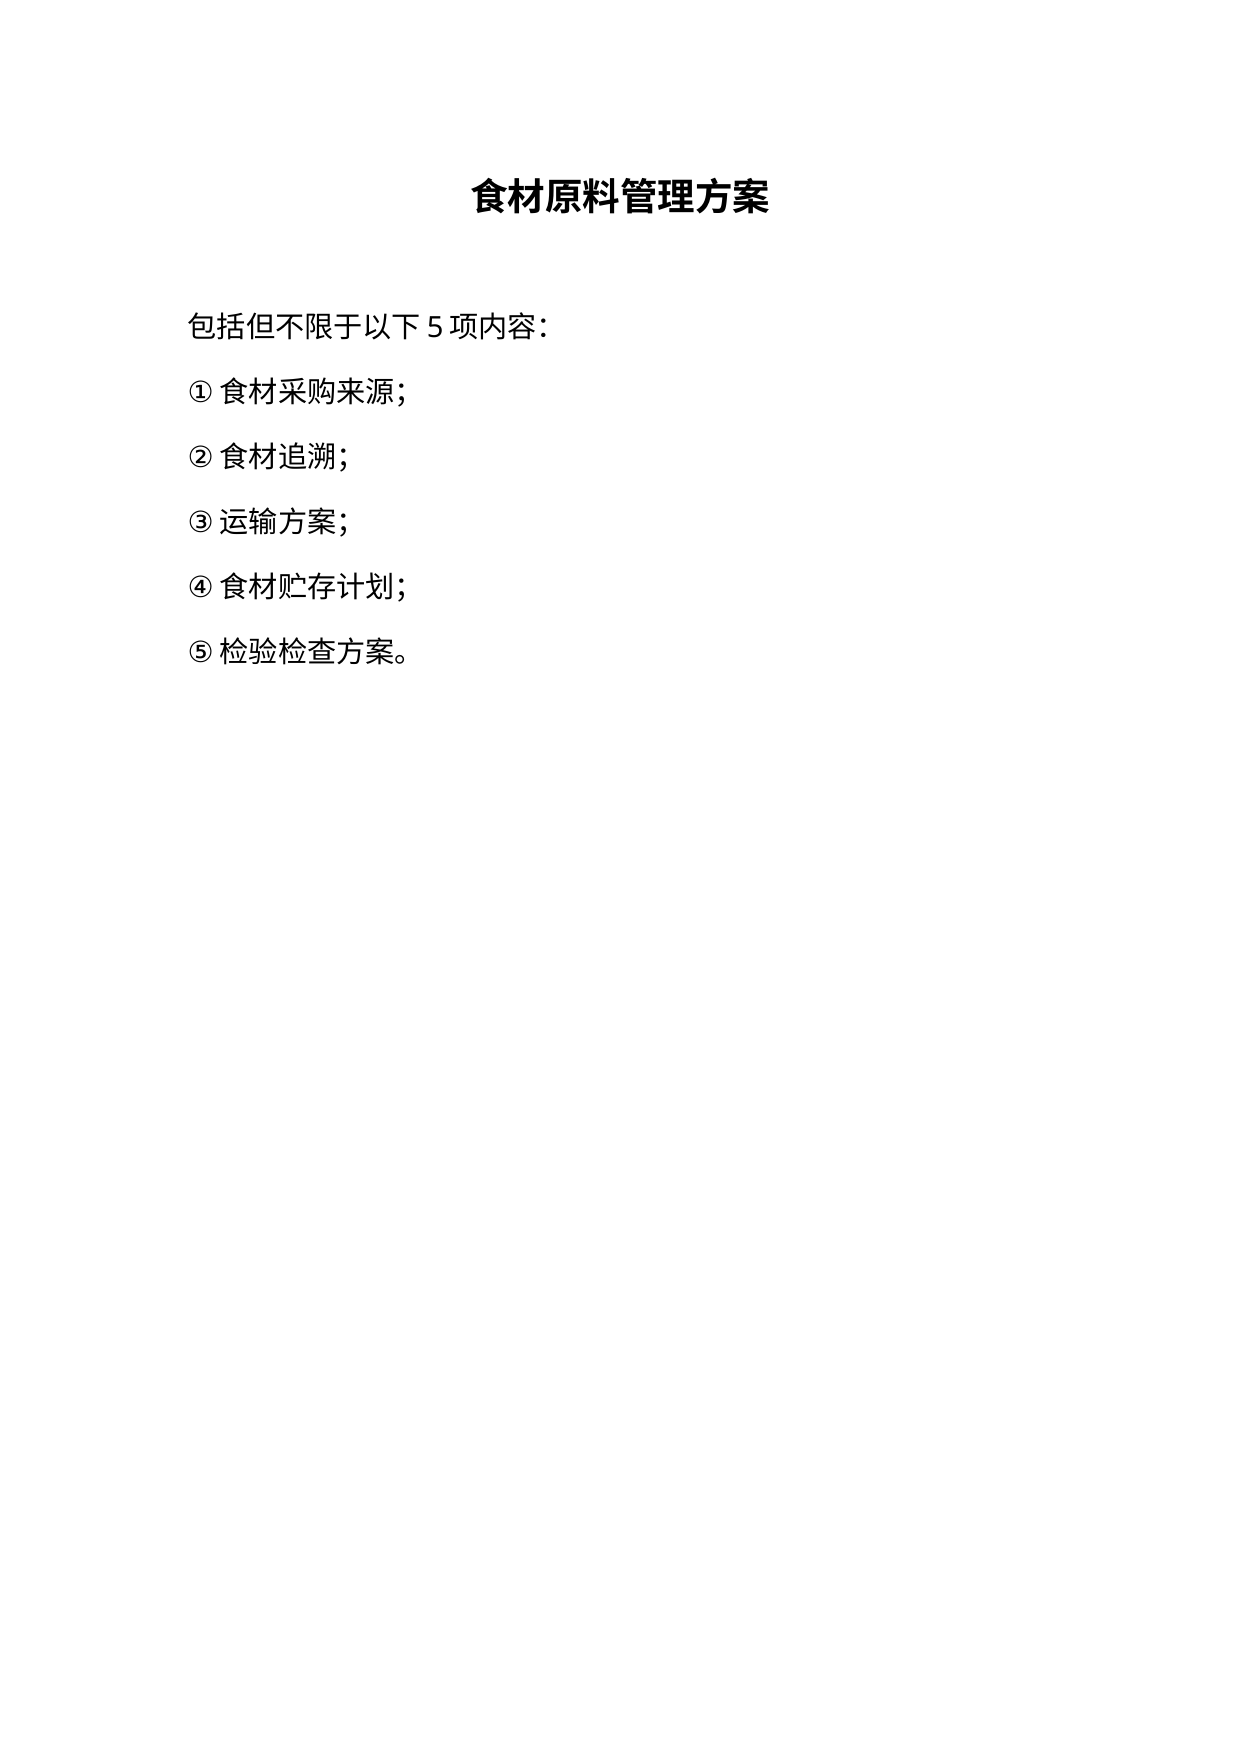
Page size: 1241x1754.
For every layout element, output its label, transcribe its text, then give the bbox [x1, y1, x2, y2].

text 食材原料管理方案 [187, 162, 1053, 227]
text ①食材采购来源； [187, 357, 1053, 422]
text ③运输方案； [187, 487, 1053, 552]
text ④食材贮存计划； [187, 552, 1053, 617]
text ②食材追溯； [187, 422, 1053, 487]
text 包括但不限于以下5项内容： [187, 292, 1053, 357]
text ⑤检验检查方案。 [187, 617, 1053, 682]
